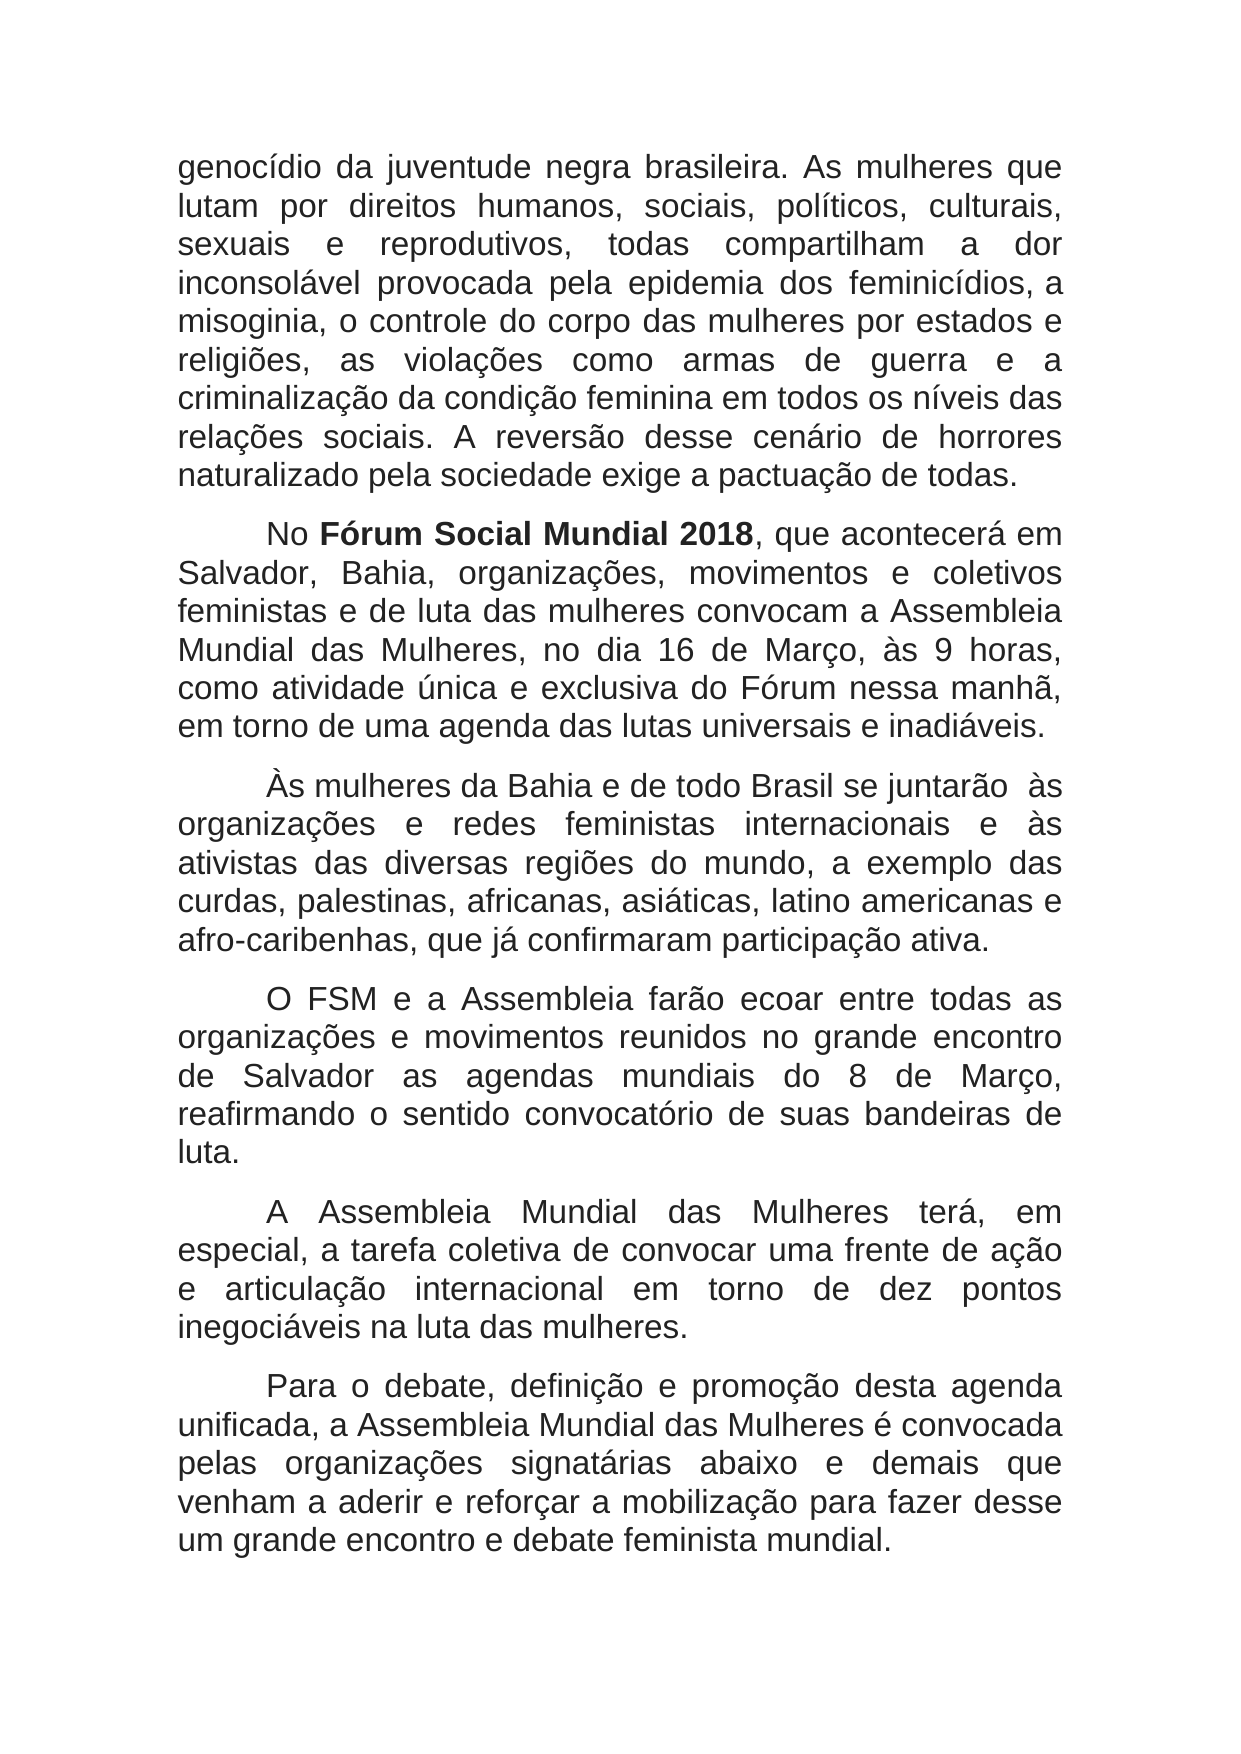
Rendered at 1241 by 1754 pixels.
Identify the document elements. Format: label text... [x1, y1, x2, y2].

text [177, 148, 1063, 493]
text Às mulheres da Bahia e de todo Brasil se juntarão às organizações e redes feministas internacionais e às ativistas das diversas regiões do mundo, a exemplo das curdas, palestinas, africanas, asiáticas, latino americanas e afro-caribenhas, que já confirmaram participação ativa. [177, 766, 1063, 958]
text Para o debate, definição e promoção desta agenda unificada, a Assembleia Mundial das Mulheres é convocada pelas organizações signatárias abaixo e demais que venham a aderir e reforçar a mobilização para fazer desse um grande encontro e debate feminista mundial. [177, 1366, 1063, 1559]
text A Assembleia Mundial das Mulheres terá, em especial, a tarefa coletiva de convocar uma frente de ação e articulação internacional em torno de dez pontos inegociáveis na luta das mulheres. [177, 1192, 1063, 1346]
text No Fórum Social Mundial 2018, que acontecerá em Salvador, Bahia, organizações, movimentos e coletivos feministas e de luta das mulheres convocam a Assembleia Mundial das Mulheres, no dia 16 de Março, às 9 horas, como atividade única e exclusiva do Fórum nessa manhã, em torno de uma agenda das lutas universais e inadiáveis. [177, 514, 1063, 745]
text O FSM e a Assembleia farão ecoar entre todas as organizações e movimentos reunidos no grande encontro de Salvador as agendas mundiais do 8 de Março, reafirmando o sentido convocatório de suas bandeiras de luta. [177, 979, 1063, 1171]
